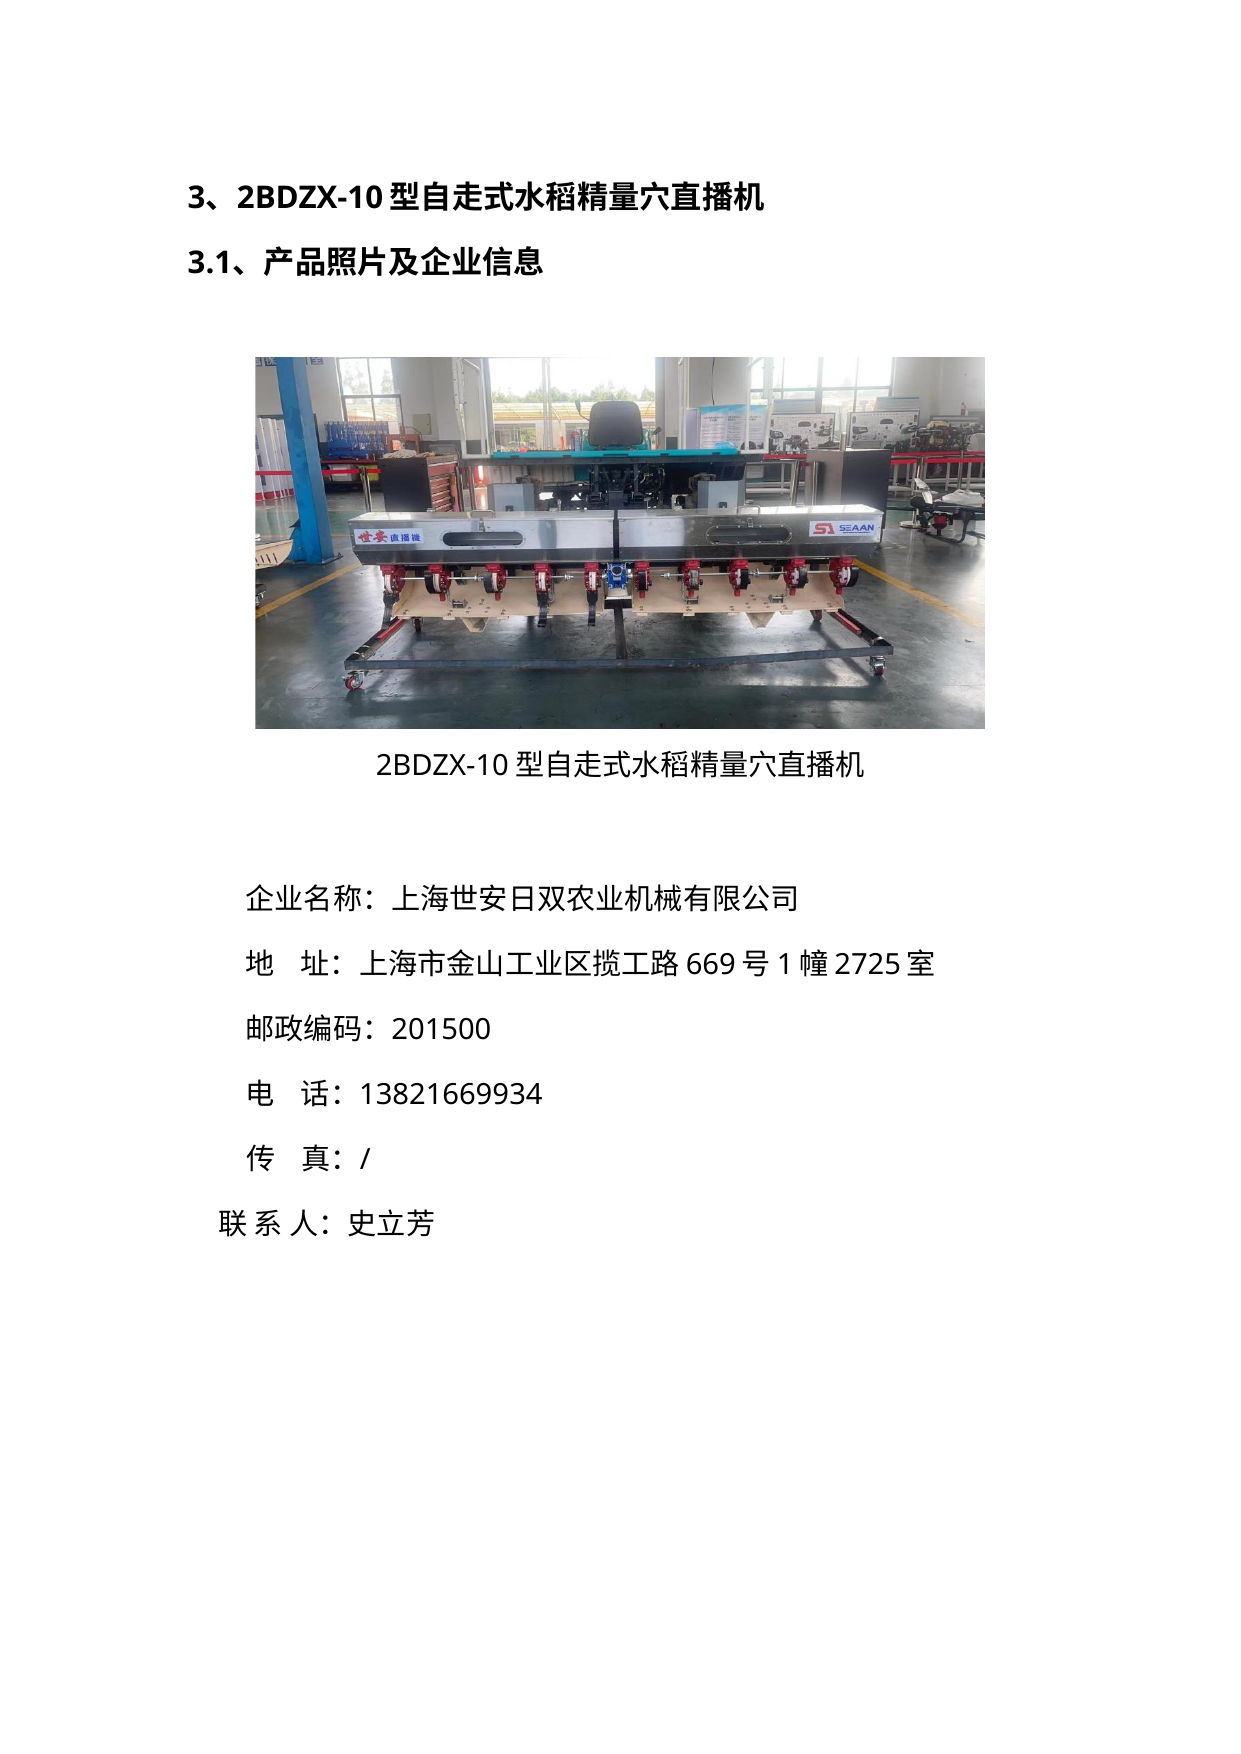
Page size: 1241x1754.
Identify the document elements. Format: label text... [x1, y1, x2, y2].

text 邮政编码：201500 [187, 994, 990, 1059]
text 3、2BDZX-10型自走式水稻精量穴直播机 [187, 162, 1053, 227]
text 地 址：上海市金山工业区揽工路669号1幢2725室 [187, 929, 990, 994]
text 企业名称：上海世安日双农业机械有限公司 [187, 864, 990, 929]
text 2BDZX-10型自走式水稻精量穴直播机 [187, 741, 1053, 784]
text 电 话：13821669934 [187, 1059, 1053, 1124]
text 联 系 人：史立芳 [187, 1189, 990, 1254]
text 3.1、产品照片及企业信息 [187, 227, 1053, 292]
text 传 真：/ [187, 1124, 1053, 1189]
picture [255, 357, 985, 729]
